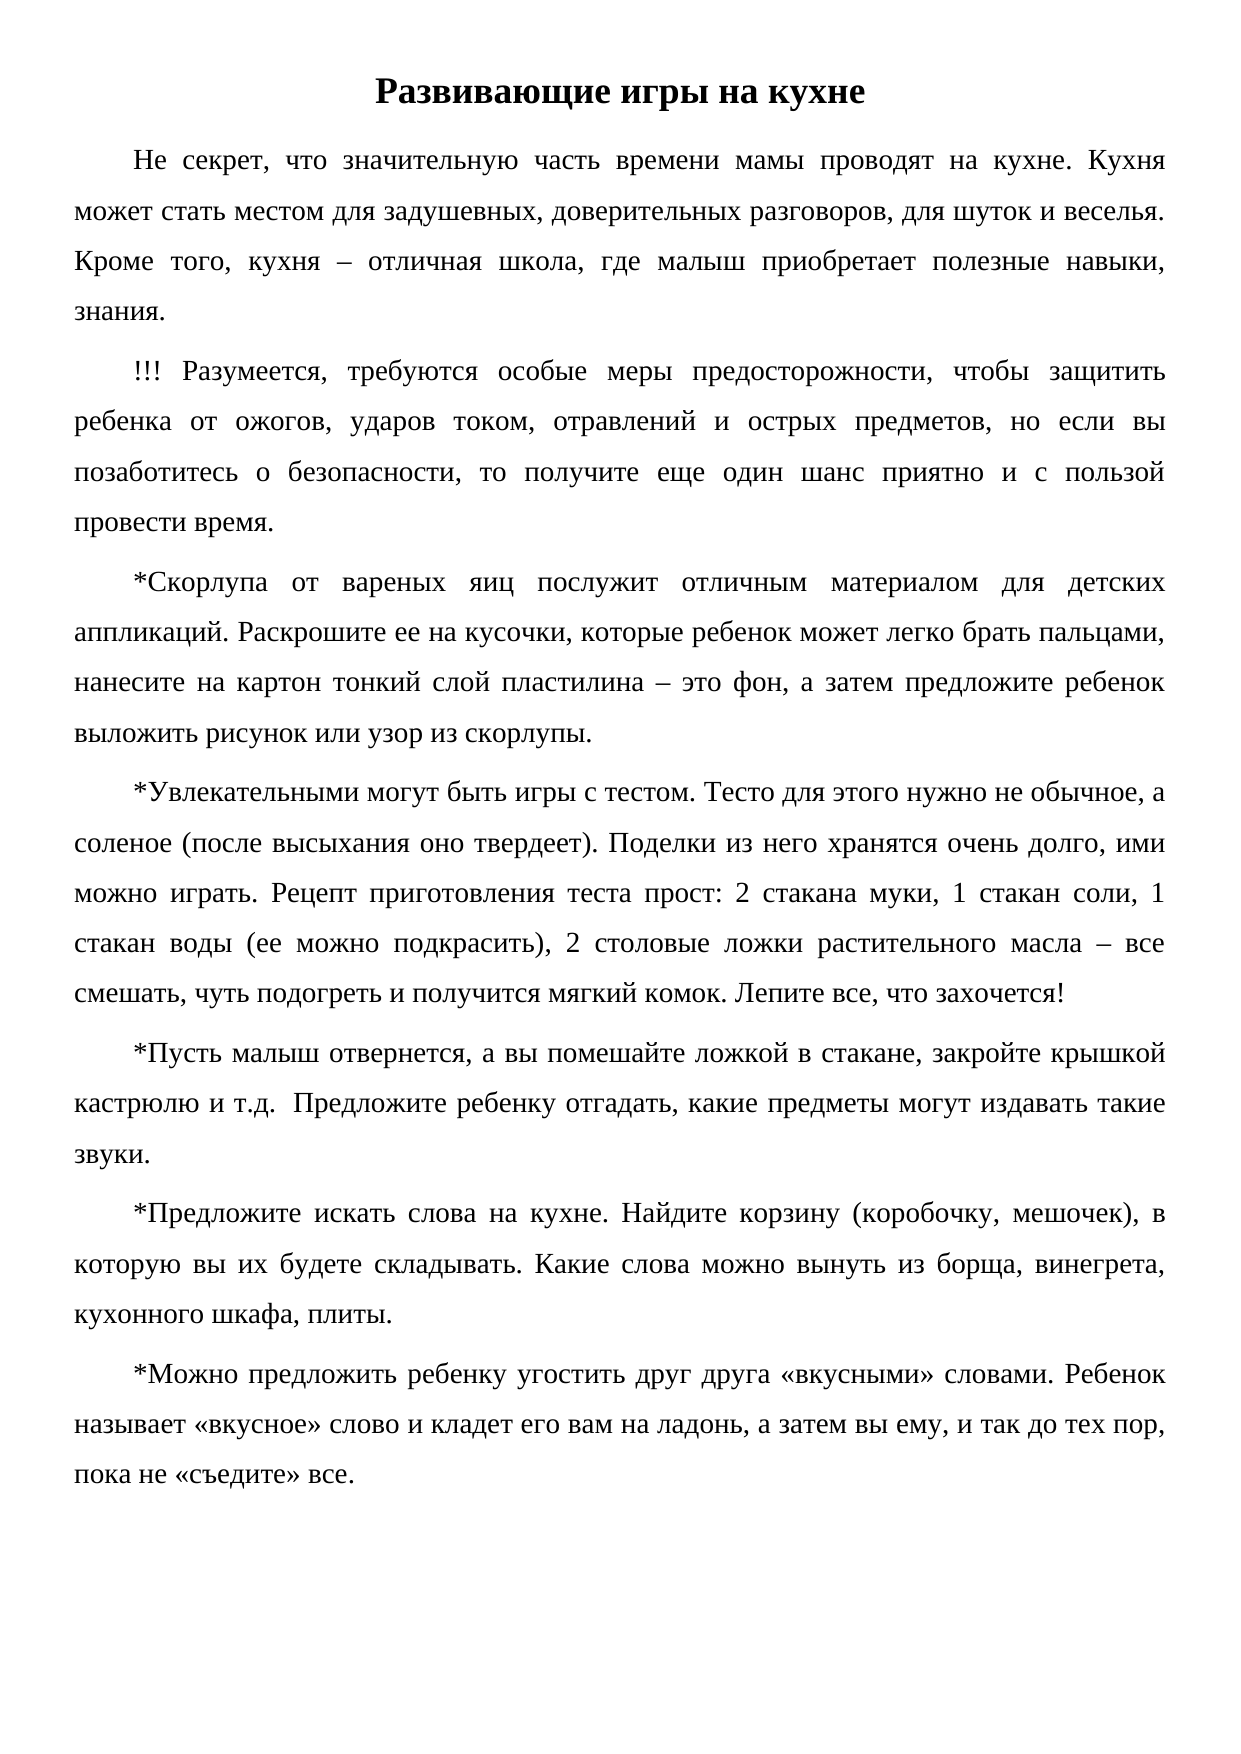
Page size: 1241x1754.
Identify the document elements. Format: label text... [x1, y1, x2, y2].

text *Скорлупа от вареных яиц послужит отличным материалом для детских аппликаций. Раскрошите ее на кусочки, которые ребенок может легко брать пальцами, нанесите на картон тонкий слой пластилина – это фон, а затем предложите ребенок выложить рисунок или узор из скорлупы. [74, 564, 1167, 748]
text *Можно предложить ребенку угостить друг друга «вкусными» словами. Ребенок называет «вкусное» слово и кладет его вам на ладонь, а затем вы ему, и так до тех пор, пока не «съедите» все. [74, 1356, 1167, 1490]
text *Пусть малыш отвернется, а вы помешайте ложкой в стакане, закройте крышкой кастрюлю и т.д. Предложите ребенку отгадать, какие предметы могут издавать такие звуки. [74, 1035, 1167, 1169]
text *Увлекательными могут быть игры с тестом. Тесто для этого нужно не обычное, а соленое (после высыхания оно твердеет). Поделки из него хранятся очень долго, ими можно играть. Рецепт приготовления теста прост: 2 стакана муки, 1 стакан соли, 1 стакан воды (ее можно подкрасить), 2 столовые ложки растительного масла – все смешать, чуть подогреть и получится мягкий комок. Лепите все, что захочется! [74, 774, 1167, 1009]
text Развивающие игры на кухне [74, 68, 1167, 112]
text Не секрет, что значительную часть времени мамы проводят на кухне. Кухня может стать местом для задушевных, доверительных разговоров, для шуток и веселья. Кроме того, кухня – отличная школа, где малыш приобретает полезные навыки, знания. [74, 142, 1167, 327]
text *Предложите искать слова на кухне. Найдите корзину (коробочку, мешочек), в которую вы их будете складывать. Какие слова можно вынуть из борща, винегрета, кухонного шкафа, плиты. [74, 1196, 1167, 1330]
text !!! Разумеется, требуются особые меры предосторожности, чтобы защитить ребенка от ожогов, ударов током, отравлений и острых предметов, но если вы позаботитесь о безопасности, то получите еще один шанс приятно и с пользой провести время. [74, 353, 1167, 538]
